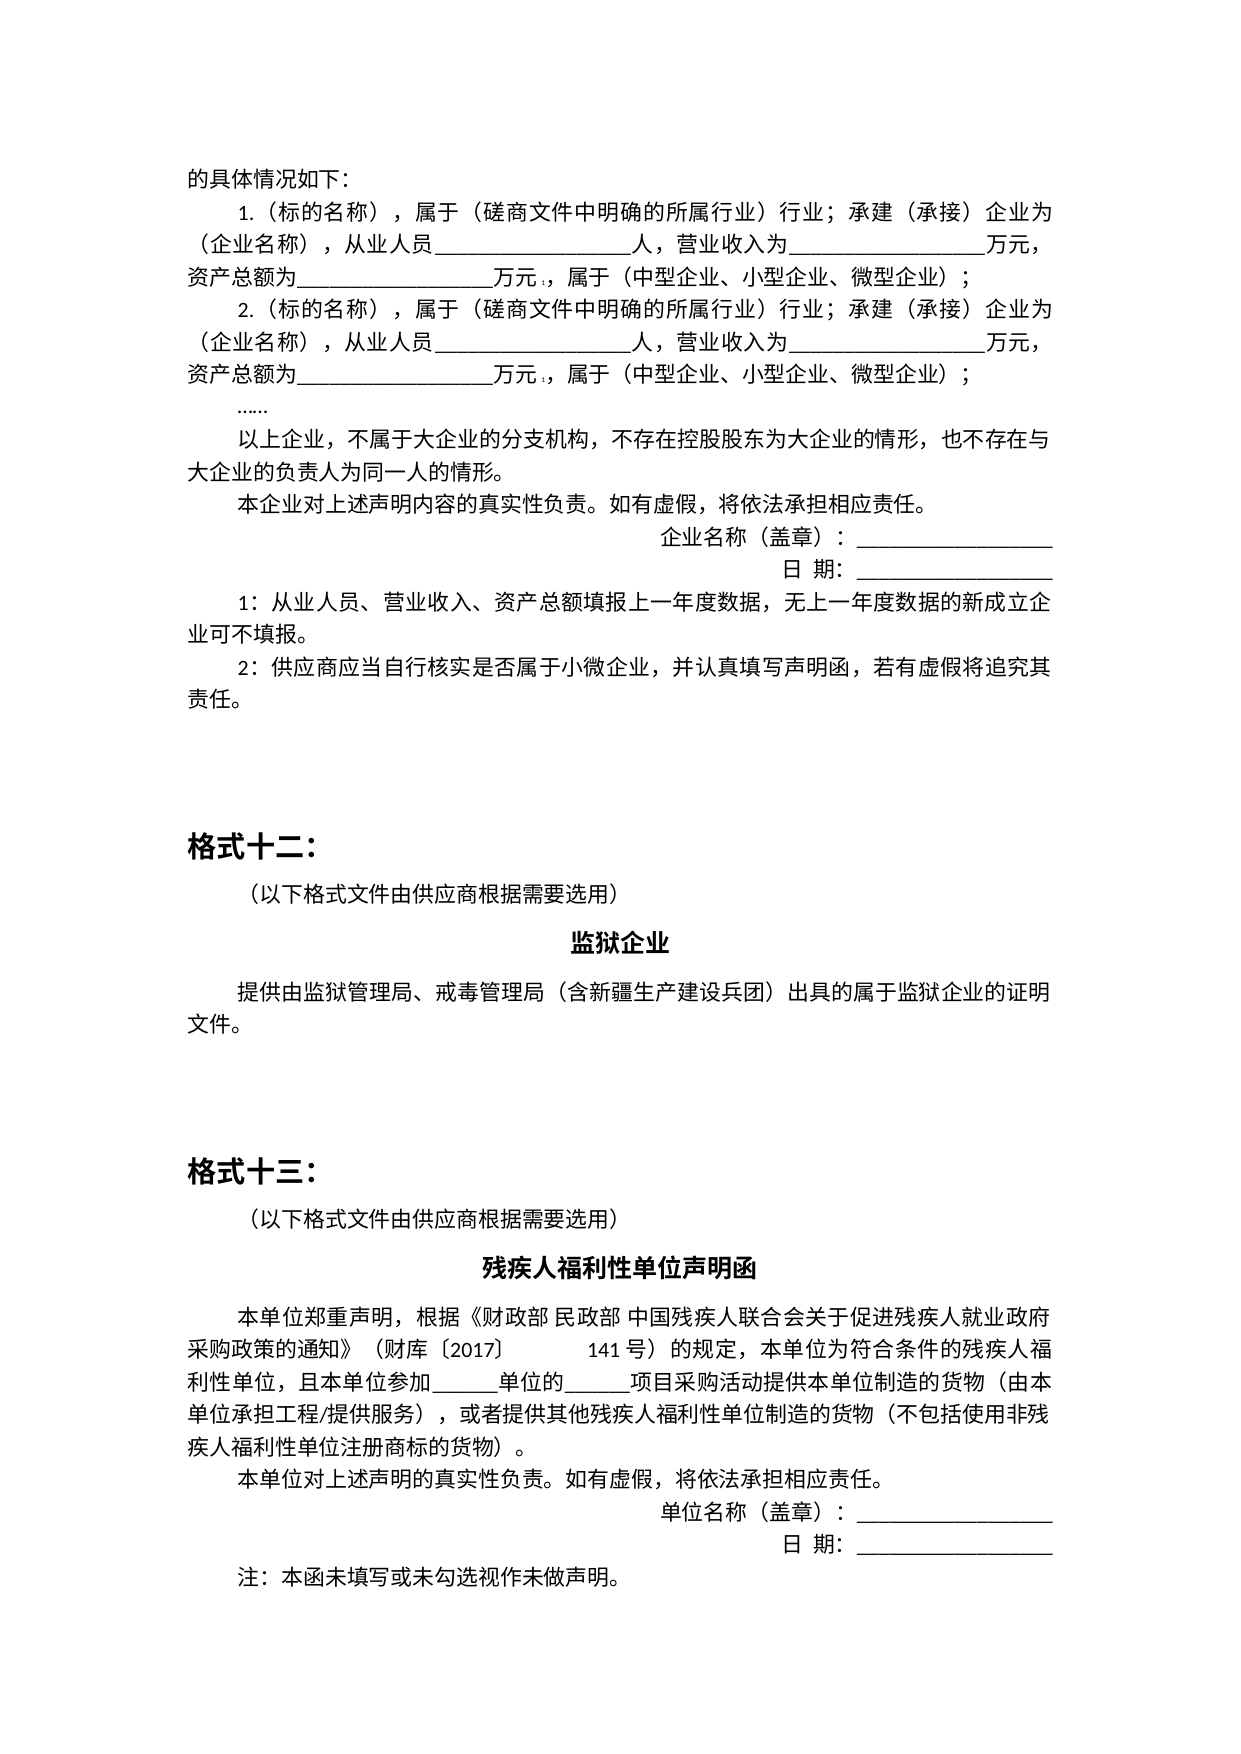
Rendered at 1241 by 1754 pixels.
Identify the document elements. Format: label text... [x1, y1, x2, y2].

text （以下格式文件由供应商根据需要选用） [187, 877, 1053, 909]
text 本单位对上述声明的真实性负责。如有虚假，将依法承担相应责任。 [187, 1462, 1053, 1494]
text 监狱企业 [187, 909, 1053, 974]
text 1：从业人员、营业收入、资产总额填报上一年度数据，无上一年度数据的新成立企业可不填报。 [187, 584, 1053, 649]
text 本单位郑重声明，根据《财政部 民政部 中国残疾人联合会关于促进残疾人就业政府采购政策的通知》（财库〔2017〕 141号）的规定，本单位为符合条件的残疾人福利性单位，且本单位参加______单位的______项目采购活动提供本单位制造的货物（由本单位承担工程/提供服务），或者提供其他残疾人福利性单位制造的货物（不包括使用非残疾人福利性单位注册商标的货物）。 [187, 1299, 1053, 1462]
text 日 期：__________________ [187, 552, 1053, 584]
text 以上企业，不属于大企业的分支机构，不存在控股股东为大企业的情形，也不存在与大企业的负责人为同一人的情形。 [187, 422, 1053, 487]
text 2.（标的名称），属于（磋商文件中明确的所属行业）行业；承建（承接）企业为（企业名称），从业人员__________________人，营业收入为__________________万元，资产总额为__________________万元1，属于（中型企业、小型企业、微型企业）； [187, 292, 1053, 389]
text 残疾人福利性单位声明函 [187, 1234, 1053, 1299]
text （以下格式文件由供应商根据需要选用） [187, 1202, 1053, 1234]
text 格式十二： [187, 812, 1053, 877]
text 1.（标的名称），属于（磋商文件中明确的所属行业）行业；承建（承接）企业为（企业名称），从业人员__________________人，营业收入为__________________万元，资产总额为__________________万元1，属于（中型企业、小型企业、微型企业）； [187, 194, 1053, 292]
text 注：本函未填写或未勾选视作未做声明。 [187, 1559, 1053, 1592]
text 本企业对上述声明内容的真实性负责。如有虚假，将依法承担相应责任。 [187, 487, 1053, 519]
text 提供由监狱管理局、戒毒管理局（含新疆生产建设兵团）出具的属于监狱企业的证明文件。 [187, 974, 1053, 1039]
text …… [187, 389, 1053, 422]
text 2：供应商应当自行核实是否属于小微企业，并认真填写声明函，若有虚假将追究其责任。 [187, 649, 1053, 714]
text 日 期：__________________ [187, 1527, 1053, 1559]
text 企业名称（盖章）：__________________ [187, 519, 1053, 552]
text 格式十三： [187, 1137, 1053, 1202]
text 单位名称（盖章）：__________________ [187, 1494, 1053, 1527]
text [187, 162, 1053, 194]
